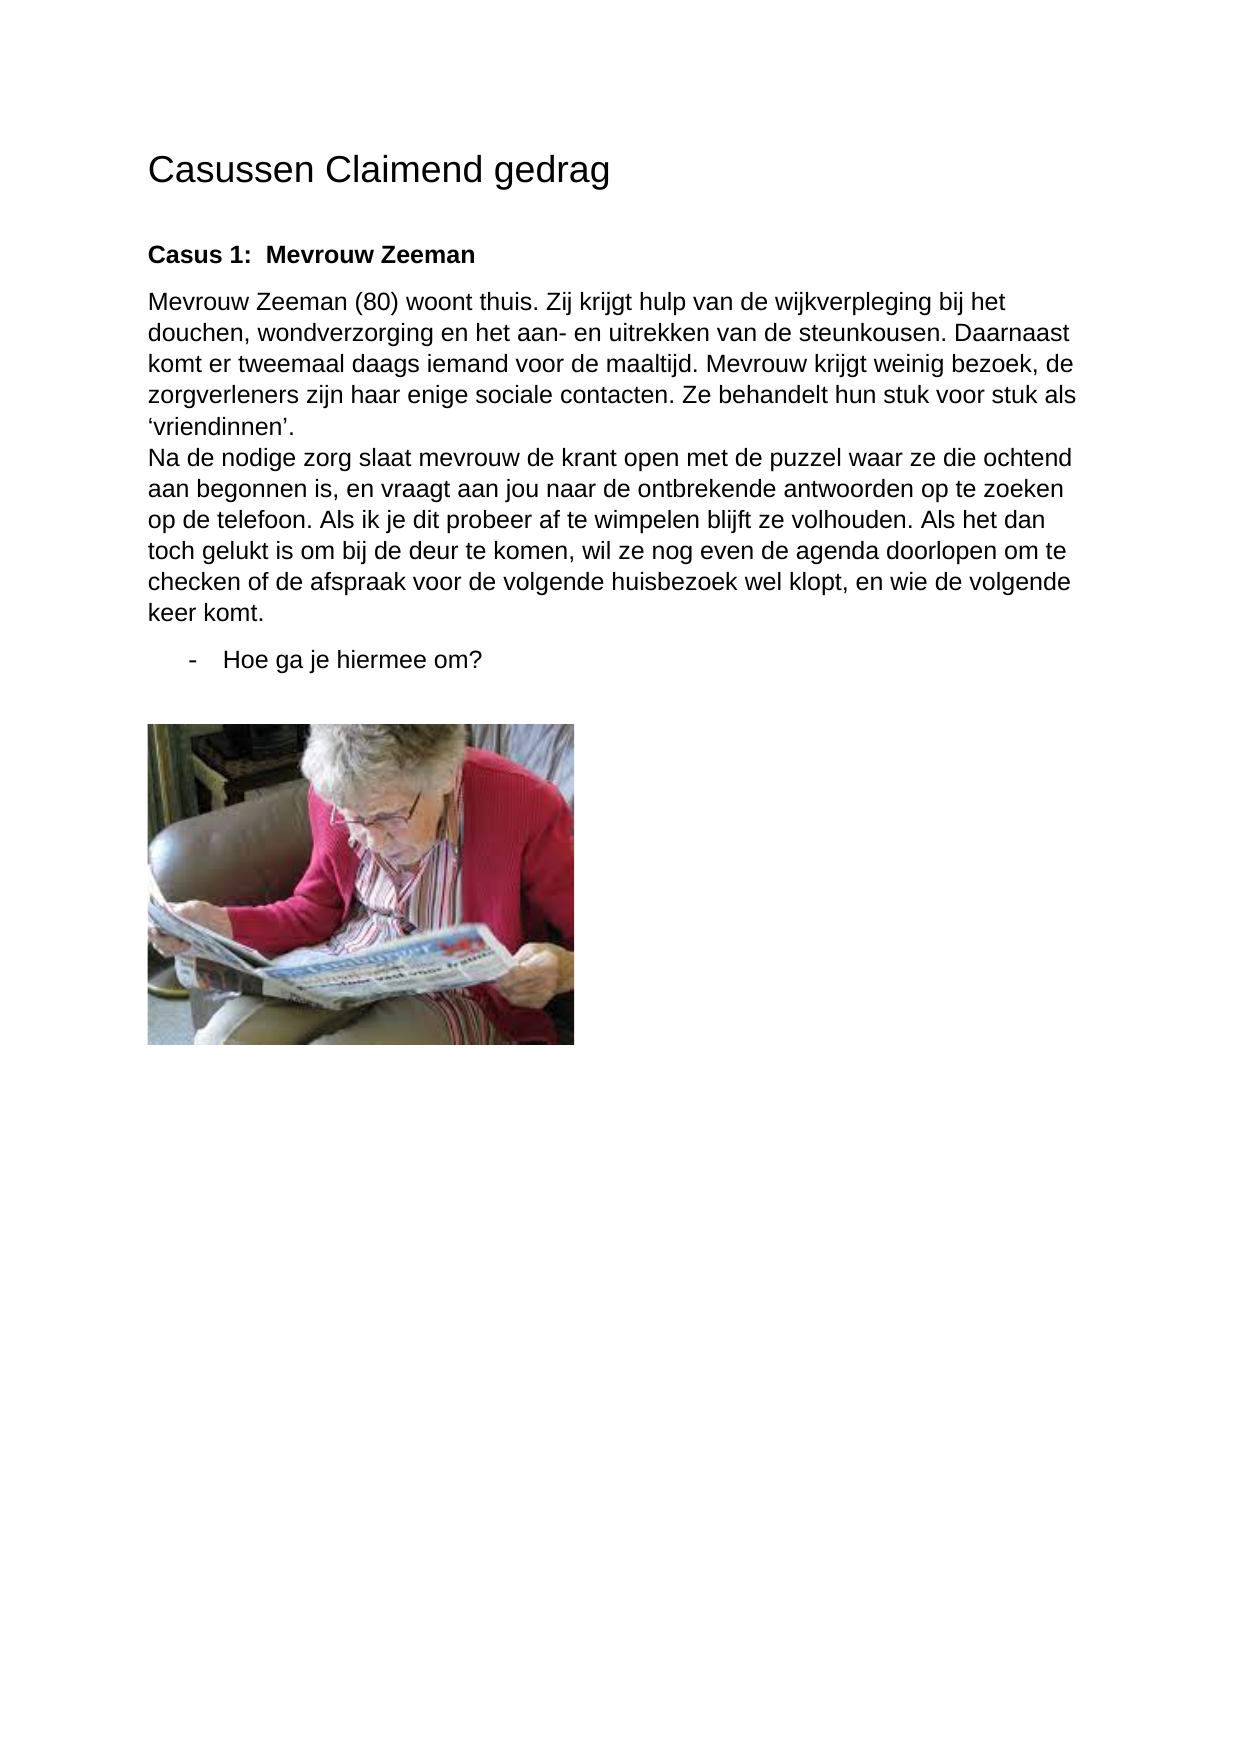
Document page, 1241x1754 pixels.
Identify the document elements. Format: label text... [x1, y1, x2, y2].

text Casus 1: Mevrouw Zeeman [148, 239, 1093, 268]
picture [147, 724, 575, 1045]
text Na de nodige zorg slaat mevrouw de krant open met de puzzel waar ze die ochtend aan begonnen is, en vraagt aan jou naar de ontbrekende antwoorden op te zoeken op de telefoon. Als ik je dit probeer af te wimpelen blijft ze volhouden. Als het dan toch gelukt is om bij de deur te komen, wil ze nog even de agenda doorlopen om te checken of de afspraak voor de volgende huisbezoek wel klopt, en wie de volgende keer komt. [148, 442, 1093, 626]
text Casussen Claimend gedrag [148, 148, 1093, 191]
list Hoe ga je hiermee om? [185, 645, 1093, 676]
text Mevrouw Zeeman (80) woont thuis. Zij krijgt hulp van de wijkverpleging bij het douchen, wondverzorging en het aan- en uitrekken van de steunkousen. Daarnaast komt er tweemaal daags iemand voor de maaltijd. Mevrouw krijgt weinig bezoek, de zorgverleners zijn haar enige sociale contacten. Ze behandelt hun stuk voor stuk als ‘vriendinnen’. [148, 287, 1093, 440]
